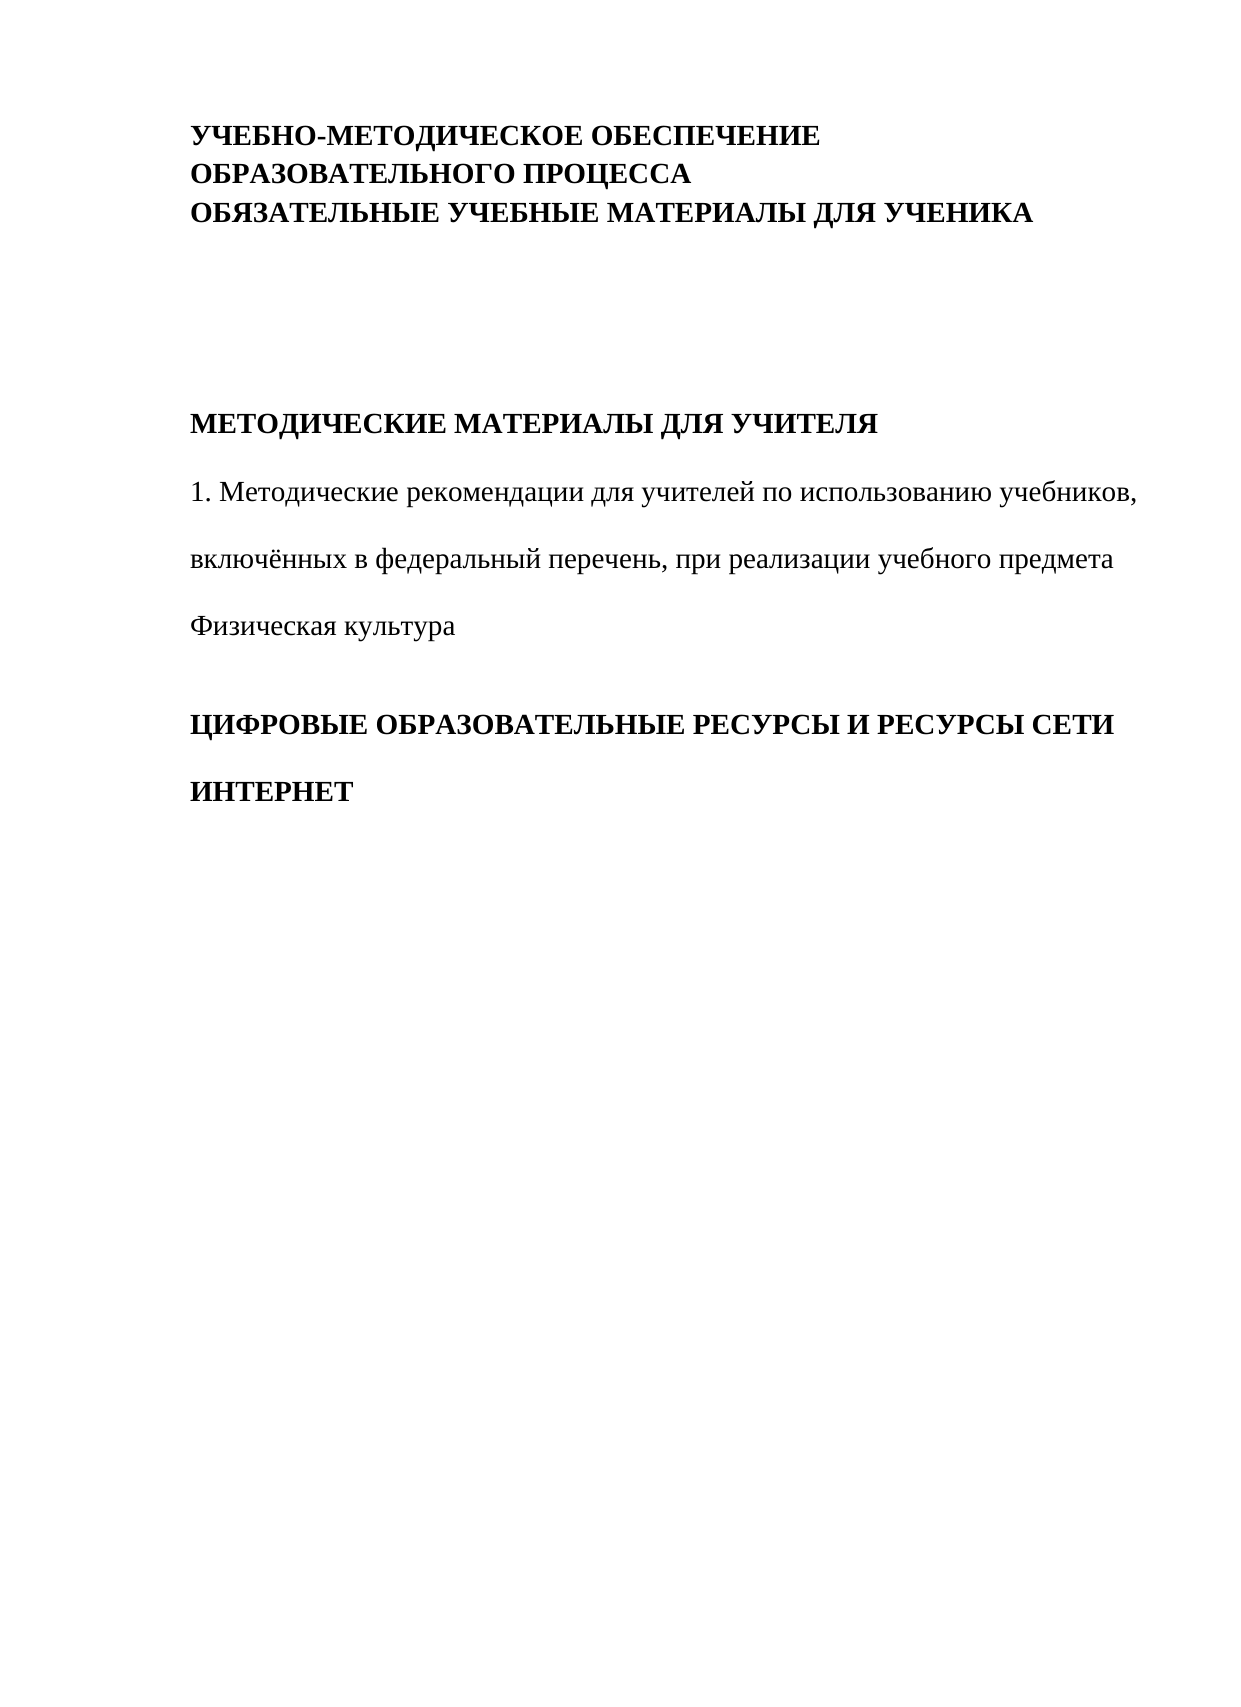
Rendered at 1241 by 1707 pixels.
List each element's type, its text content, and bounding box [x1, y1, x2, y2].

text 1. Методические рекомендации для учителей по использованию учебников, включённых в федеральный перечень, при реализации учебного предмета Физическая культура [190, 474, 1152, 641]
text МЕТОДИЧЕСКИЕ МАТЕРИАЛЫ ДЛЯ УЧИТЕЛЯ [190, 407, 1152, 440]
text ЦИФРОВЫЕ ОБРАЗОВАТЕЛЬНЫЕ РЕСУРСЫ И РЕСУРСЫ СЕТИ ИНТЕРНЕТ [190, 707, 1152, 808]
text УЧЕБНО-МЕТОДИЧЕСКОЕ ОБЕСПЕЧЕНИЕ ОБРАЗОВАТЕЛЬНОГО ПРОЦЕССА [190, 118, 1152, 190]
text ОБЯЗАТЕЛЬНЫЕ УЧЕБНЫЕ МАТЕРИАЛЫ ДЛЯ УЧЕНИКА [190, 195, 1152, 229]
